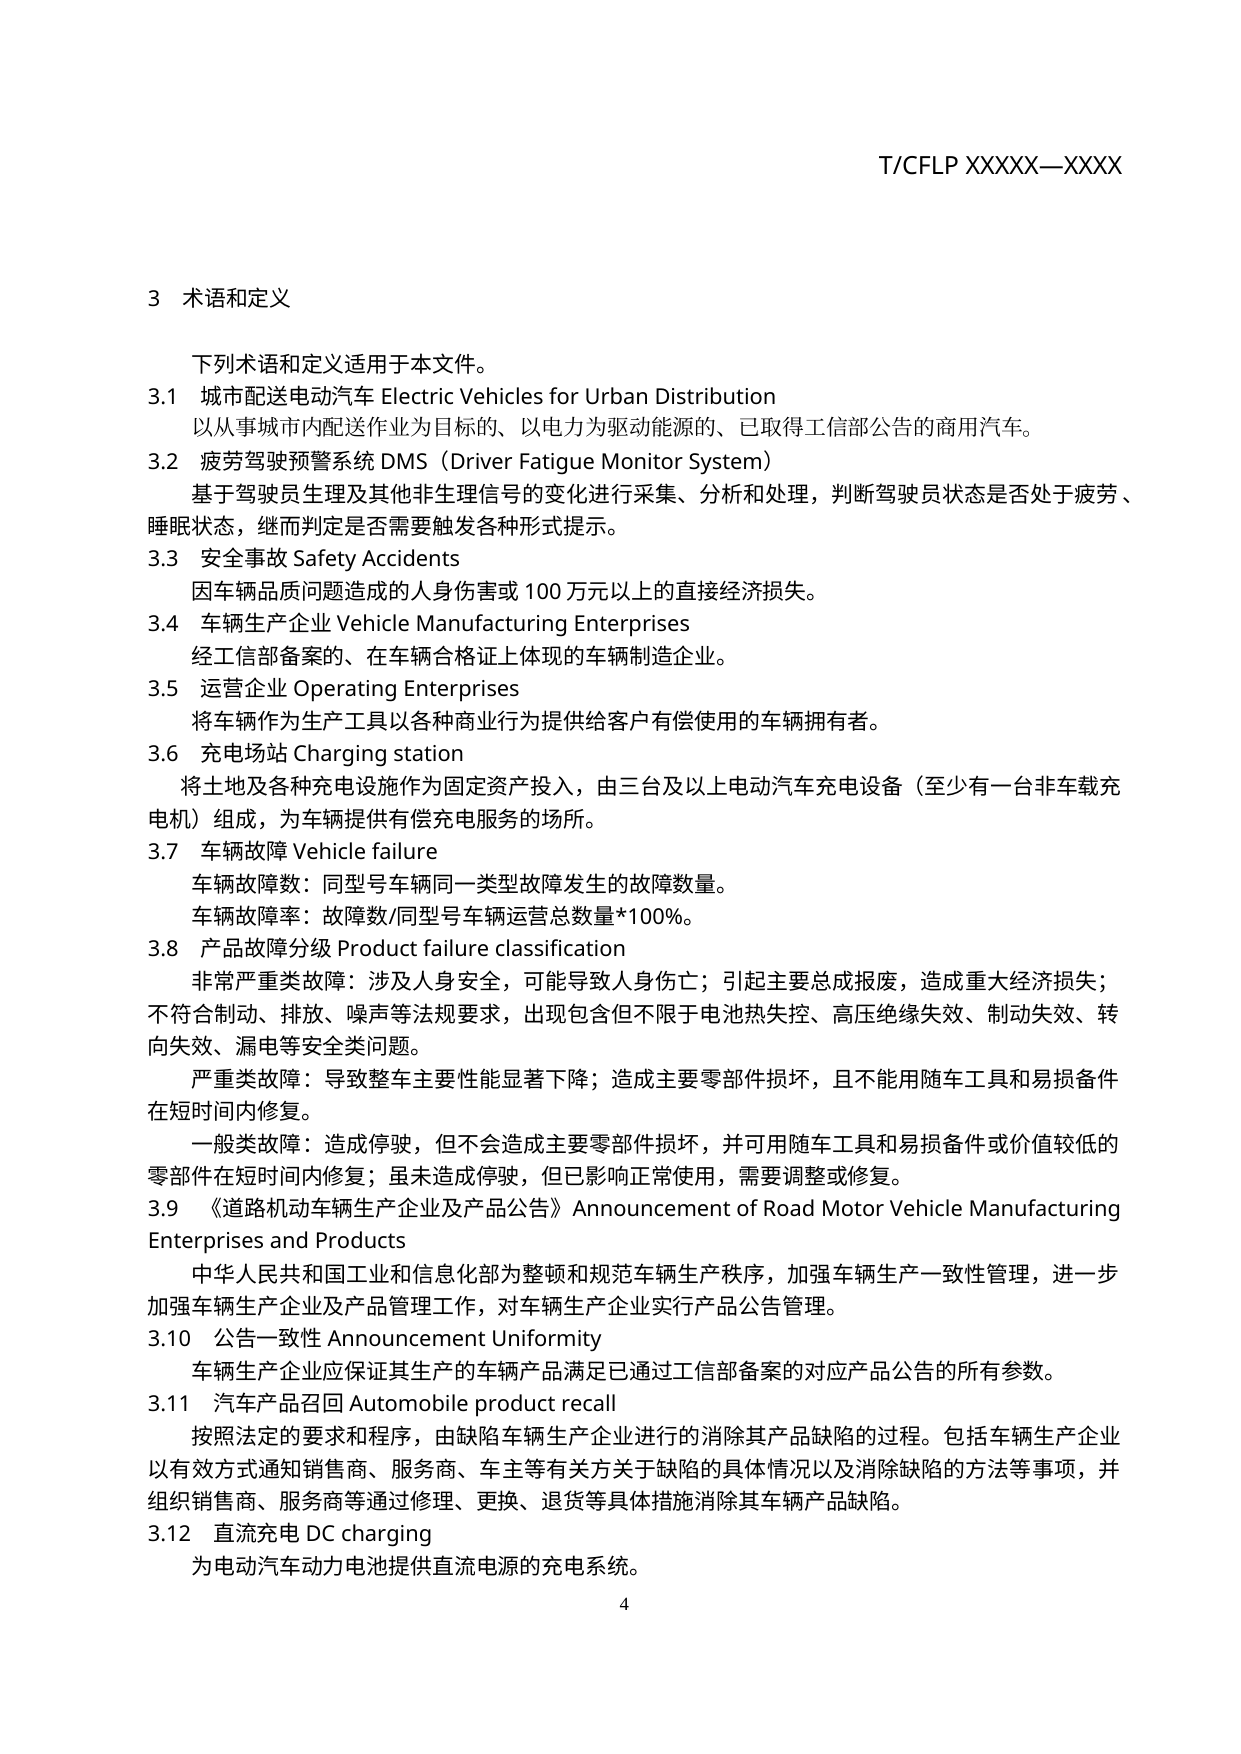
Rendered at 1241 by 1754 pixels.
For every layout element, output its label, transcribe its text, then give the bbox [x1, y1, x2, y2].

text 严重类故障：导致整车主要性能显著下降；造成主要零部件损坏，且不能用随车工具和易损备件在短时间内修复。 [148, 1061, 1122, 1126]
text 一般类故障：造成停驶，但不会造成主要零部件损坏，并可用随车工具和易损备件或价值较低的零部件在短时间内修复；虽未造成停驶，但已影响正常使用，需要调整或修复。 [148, 1126, 1122, 1191]
text 车辆故障数：同型号车辆同一类型故障发生的故障数量。 [148, 866, 1122, 899]
list 直流充电 DC charging [148, 1516, 1122, 1549]
list 《道路机动车辆生产企业及产品公告》Announcement of Road Motor Vehicle Manufacturing Enterprises and Products [148, 1191, 1122, 1256]
list 运营企业 Operating Enterprises [148, 671, 1122, 704]
list 安全事故 Safety Accidents [148, 541, 1122, 574]
text 按照法定的要求和程序，由缺陷车辆生产企业进行的消除其产品缺陷的过程。包括车辆生产企业以有效方式通知销售商、服务商、车主等有关方关于缺陷的具体情况以及消除缺陷的方法等事项，并组织销售商、服务商等通过修理、更换、退货等具体措施消除其车辆产品缺陷。 [148, 1419, 1122, 1516]
list 车辆生产企业 Vehicle Manufacturing Enterprises [148, 606, 1122, 639]
text 基于驾驶员生理及其他非生理信号的变化进行采集、分析和处理，判断驾驶员状态是否处于疲劳、睡眠状态，继而判定是否需要触发各种形式提示。 [148, 476, 1122, 541]
text 将土地及各种充电设施作为固定资产投入，由三台及以上电动汽车充电设备（至少有一台非车载充电机）组成，为车辆提供有偿充电服务的场所。 [148, 769, 1122, 834]
text 车辆生产企业应保证其生产的车辆产品满足已通过工信部备案的对应产品公告的所有参数。 [148, 1354, 1122, 1386]
text 以从事城市内配送作业为目标的、以电力为驱动能源的、已取得工信部公告的商用汽车。 [148, 411, 1122, 444]
list 汽车产品召回 Automobile product recall [148, 1386, 1122, 1419]
text 非常严重类故障：涉及人身安全，可能导致人身伤亡；引起主要总成报废，造成重大经济损失；不符合制动、排放、噪声等法规要求，出现包含但不限于电池热失控、高压绝缘失效、制动失效、转向失效、漏电等安全类问题。 [148, 964, 1122, 1061]
list 车辆故障 Vehicle failure [148, 834, 1122, 866]
list 城市配送电动汽车 Electric Vehicles for Urban Distribution [148, 379, 1122, 411]
text 将车辆作为生产工具以各种商业行为提供给客户有偿使用的车辆拥有者。 [148, 704, 1122, 736]
text 经工信部备案的、在车辆合格证上体现的车辆制造企业。 [148, 639, 1122, 671]
list 充电场站 Charging station [148, 736, 1122, 769]
text 因车辆品质问题造成的人身伤害或100万元以上的直接经济损失。 [148, 574, 1122, 606]
text 中华人民共和国工业和信息化部为整顿和规范车辆生产秩序，加强车辆生产一致性管理，进一步加强车辆生产企业及产品管理工作，对车辆生产企业实行产品公告管理。 [148, 1256, 1122, 1321]
list 产品故障分级 Product failure classification [148, 931, 1122, 964]
list 公告一致性 Announcement Uniformity [148, 1321, 1122, 1354]
text 车辆故障率：故障数/同型号车辆运营总数量*100%。 [148, 899, 1122, 931]
text 下列术语和定义适用于本文件。 [148, 346, 1122, 379]
text 术语和定义 [148, 281, 1122, 314]
list 疲劳驾驶预警系统DMS（Driver Fatigue Monitor System） [148, 444, 1122, 476]
text 为电动汽车动力电池提供直流电源的充电系统。 [148, 1549, 1122, 1581]
